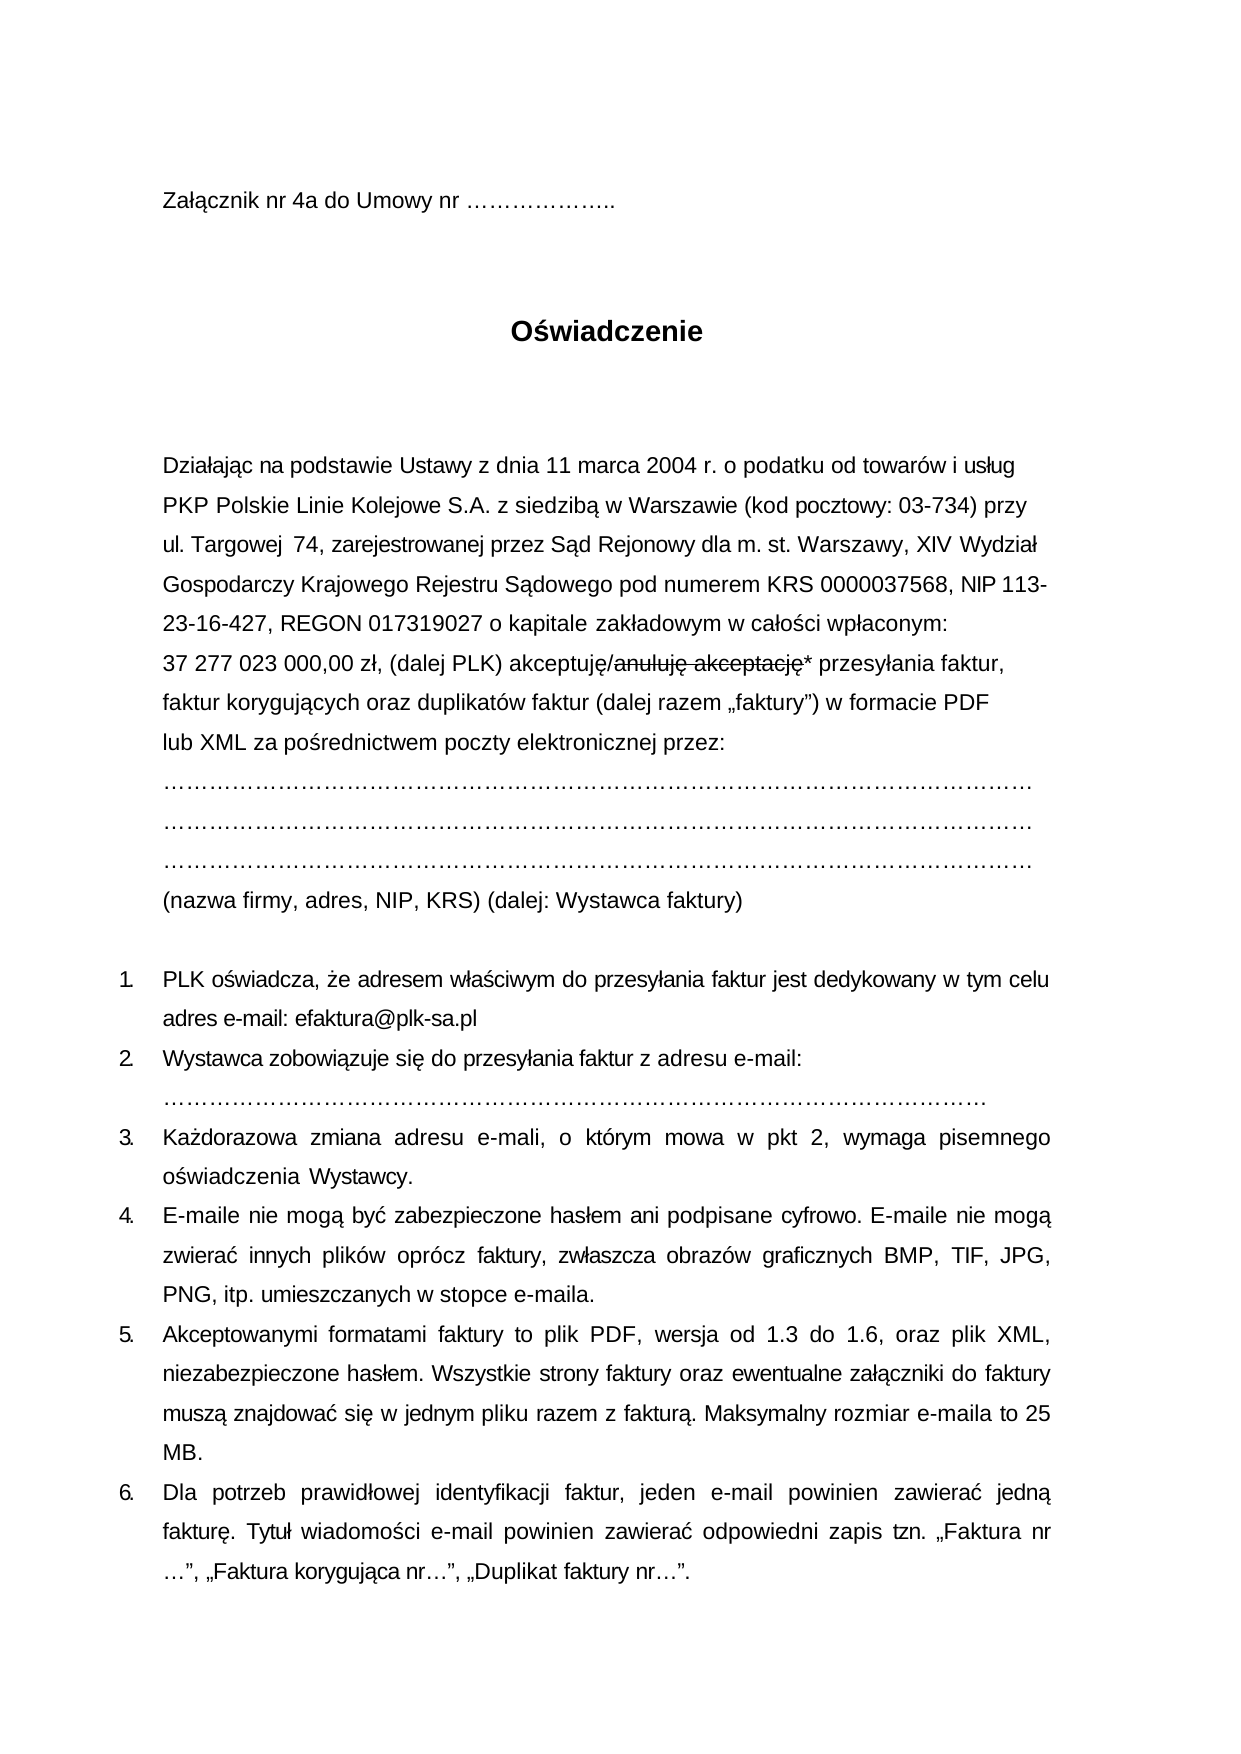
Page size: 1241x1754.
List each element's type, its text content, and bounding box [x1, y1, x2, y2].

list Dla potrzeb prawidłowej identyfikacji faktur, jeden e-mail powinien zawierać jedną fakturę. Tytuł wiadomości e-mail powinien zawierać odpowiedni zapis tzn. „Faktura nr …”, „Faktura korygująca nr…”, „Duplikat faktury nr…”. [119, 1479, 1051, 1584]
title Oświadczenie [162, 314, 1051, 348]
text ……………………………………………………………………………………………… [162, 1084, 1051, 1110]
list Wystawca zobowiązuje się do przesyłania faktur z adresu e-mail: [118, 1044, 1051, 1071]
list E-maile nie mogą być zabezpieczone hasłem ani podpisane cyfrowo. E-maile nie mogą zwierać innych plików oprócz faktury, zwłaszcza obrazów graficznych BMP, TIF, JPG, PNG, itp. umieszczanych w stopce e-maila. [119, 1202, 1051, 1308]
list Każdorazowa zmiana adresu e-mali, o którym mowa w pkt 2, wymaga pisemnego oświadczenia Wystawcy. [119, 1123, 1051, 1189]
list PLK oświadcza, że adresem właściwym do przesyłania faktur jest dedykowany w tym celu adres e-mail: efaktura@plk-sa.pl [118, 966, 1051, 1031]
text ……………………………………………………………………………………………………………………………………………………………………………………………………………………………………………………………………………………………………………… [162, 768, 1051, 873]
list Akceptowanymi formatami faktury to plik PDF, wersja od 1.3 do 1.6, oraz plik XML, niezabezpieczone hasłem. Wszystkie strony faktury oraz ewentualne załączniki do faktury muszą znajdować się w jednym pliku razem z fakturą. Maksymalny rozmiar e-maila to 25 MB. [119, 1321, 1051, 1466]
text Działając na podstawie Ustawy z dnia 11 marca 2004 r. o podatku od towarów i usług PKP Polskie Linie Kolejowe S.A. z siedzibą w Warszawie (kod pocztowy: 03-734) przy ul. Targowej 74, zarejestrowanej przez Sąd Rejonowy dla m. st. Warszawy, XIV Wydział Gospodarczy Krajowego Rejestru Sądowego pod numerem KRS 0000037568, NIP 113-23-16-427, REGON 017319027 o kapitale zakładowym w całości wpłaconym: 37 277 023 000,00 zł, (dalej PLK) akceptuję/anuluję akceptację* przesyłania faktur, faktur korygujących oraz duplikatów faktur (dalej razem „faktury”) w formacie PDF lub XML za pośrednictwem poczty elektronicznej przez: [162, 452, 1051, 755]
title Załącznik nr 4a do Umowy nr ……………….. [162, 187, 1051, 214]
text (nazwa firmy, adres, NIP, KRS) (dalej: Wystawca faktury) [162, 887, 1051, 913]
